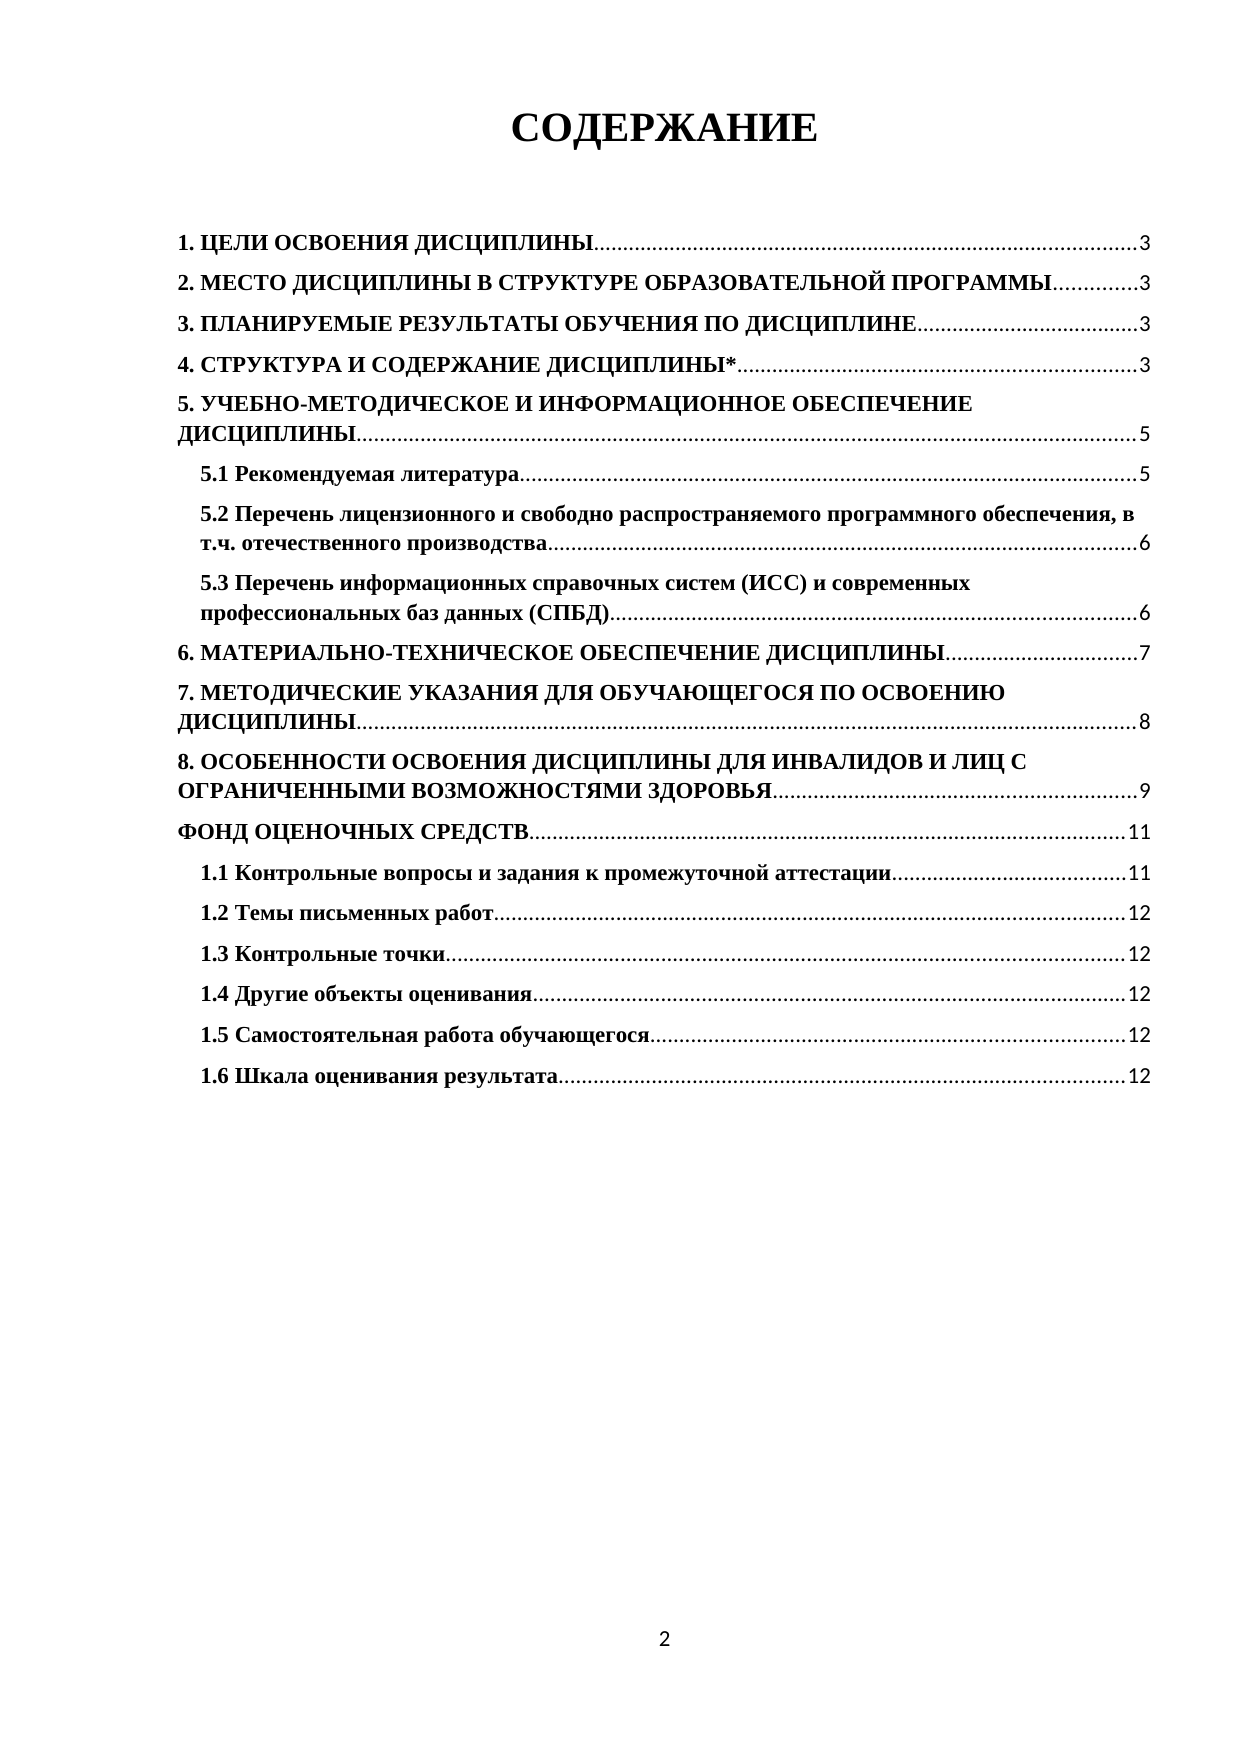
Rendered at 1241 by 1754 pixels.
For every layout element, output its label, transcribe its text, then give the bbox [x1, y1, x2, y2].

text СОДЕРЖАНИЕ [177, 102, 1152, 150]
